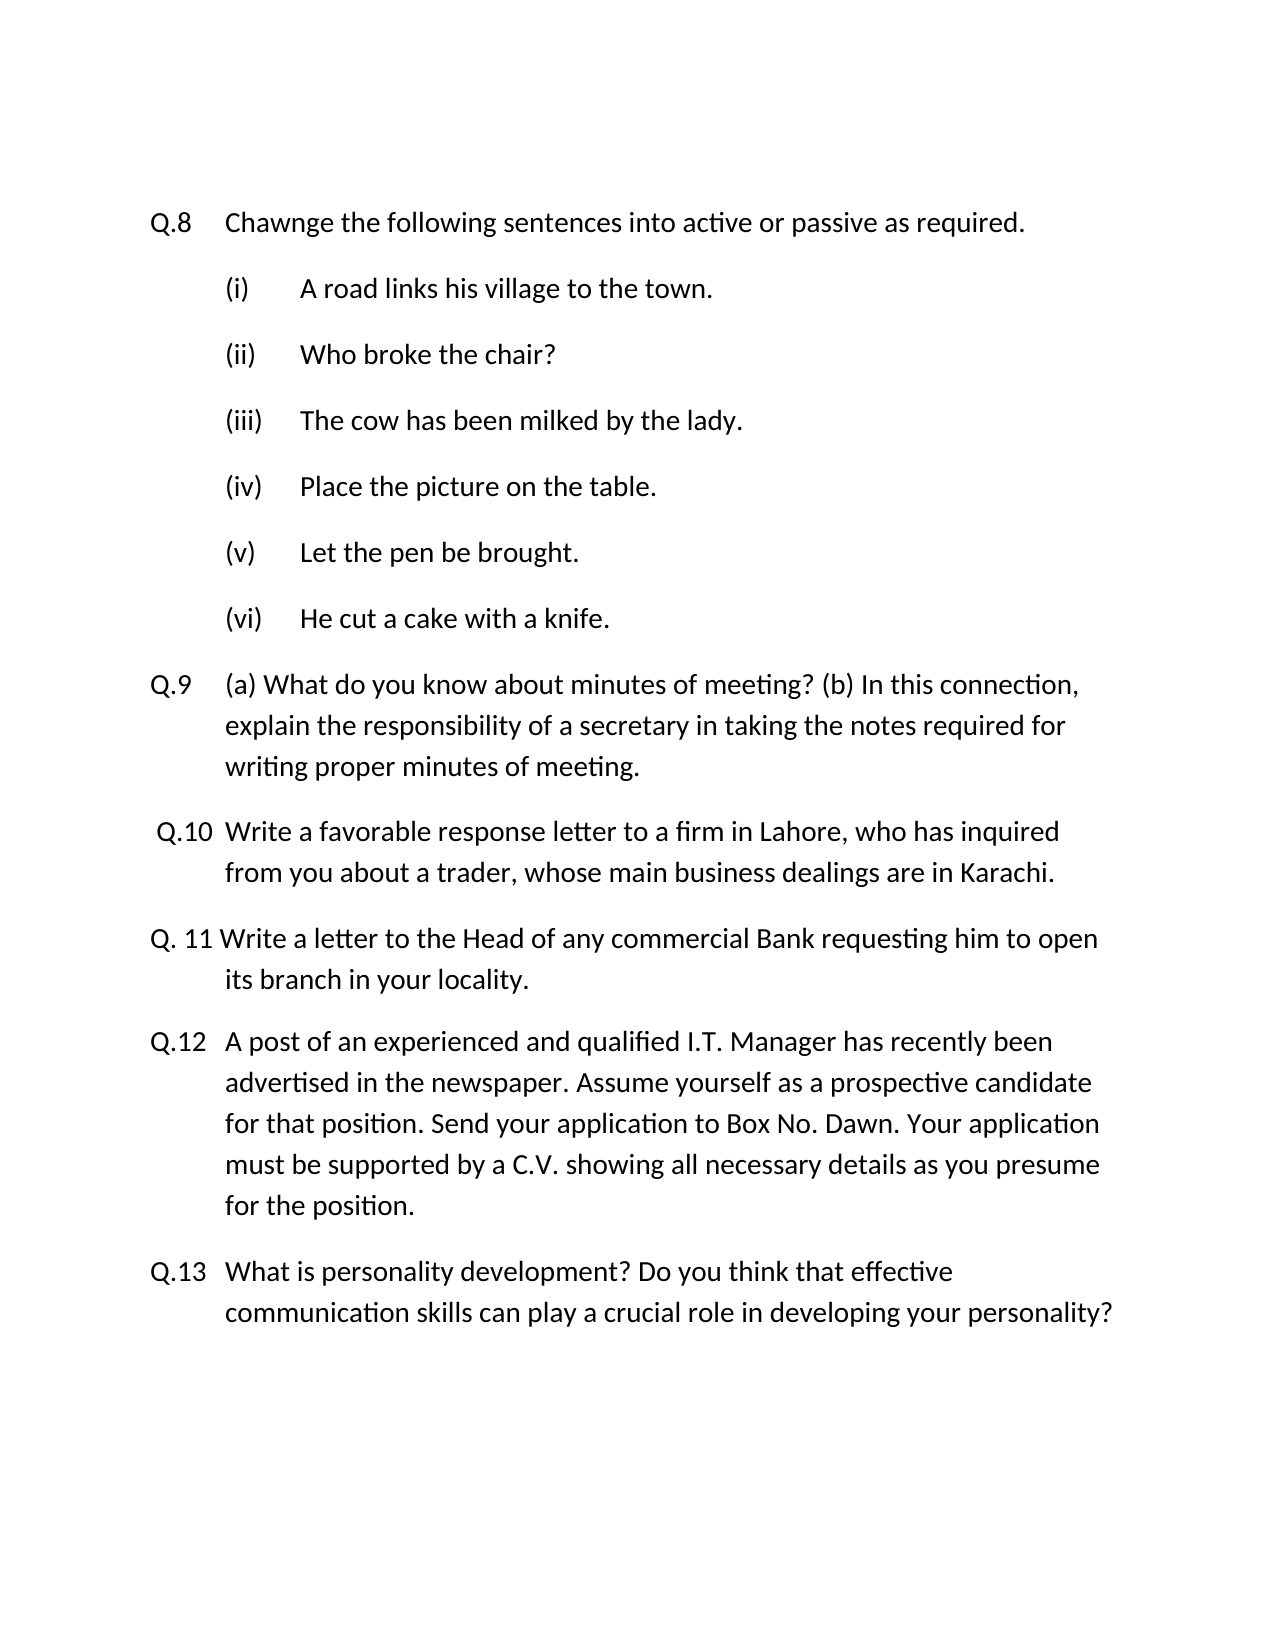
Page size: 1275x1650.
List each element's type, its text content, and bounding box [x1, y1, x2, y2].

text Q. 11 Write a letter to the Head of any commercial Bank requesting him to open its branch in your locality. [150, 920, 1125, 997]
text (iv) Place the picture on the table. [150, 468, 1125, 503]
text (v) Let the pen be brought. [150, 534, 1125, 569]
text Q.13 What is personality development? Do you think that effective communication skills can play a crucial role in developing your personality? [150, 1253, 1125, 1329]
text (vi) He cut a cake with a knife. [150, 600, 1125, 635]
text Q.10 Write a favorable response letter to a firm in Lahore, who has inquired from you about a trader, whose main business dealings are in Karachi. [156, 813, 1125, 890]
text Q.12 A post of an experienced and qualified I.T. Manager has recently been advertised in the newspaper. Assume yourself as a prospective candidate for that position. Send your application to Box No. Dawn. Your application must be supported by a C.V. showing all necessary details as you presume for the position. [150, 1023, 1125, 1222]
text Q.8 Chawnge the following sentences into active or passive as required. [150, 204, 1125, 240]
text (i) A road links his village to the town. [150, 270, 1125, 306]
text Q.9 (a) What do you know about minutes of meeting? (b) In this connection, explain the responsibility of a secretary in taking the notes required for writing proper minutes of meeting. [150, 666, 1125, 783]
text (ii) Who broke the chair? [150, 336, 1125, 372]
text (iii) The cow has been milked by the lady. [150, 402, 1125, 438]
